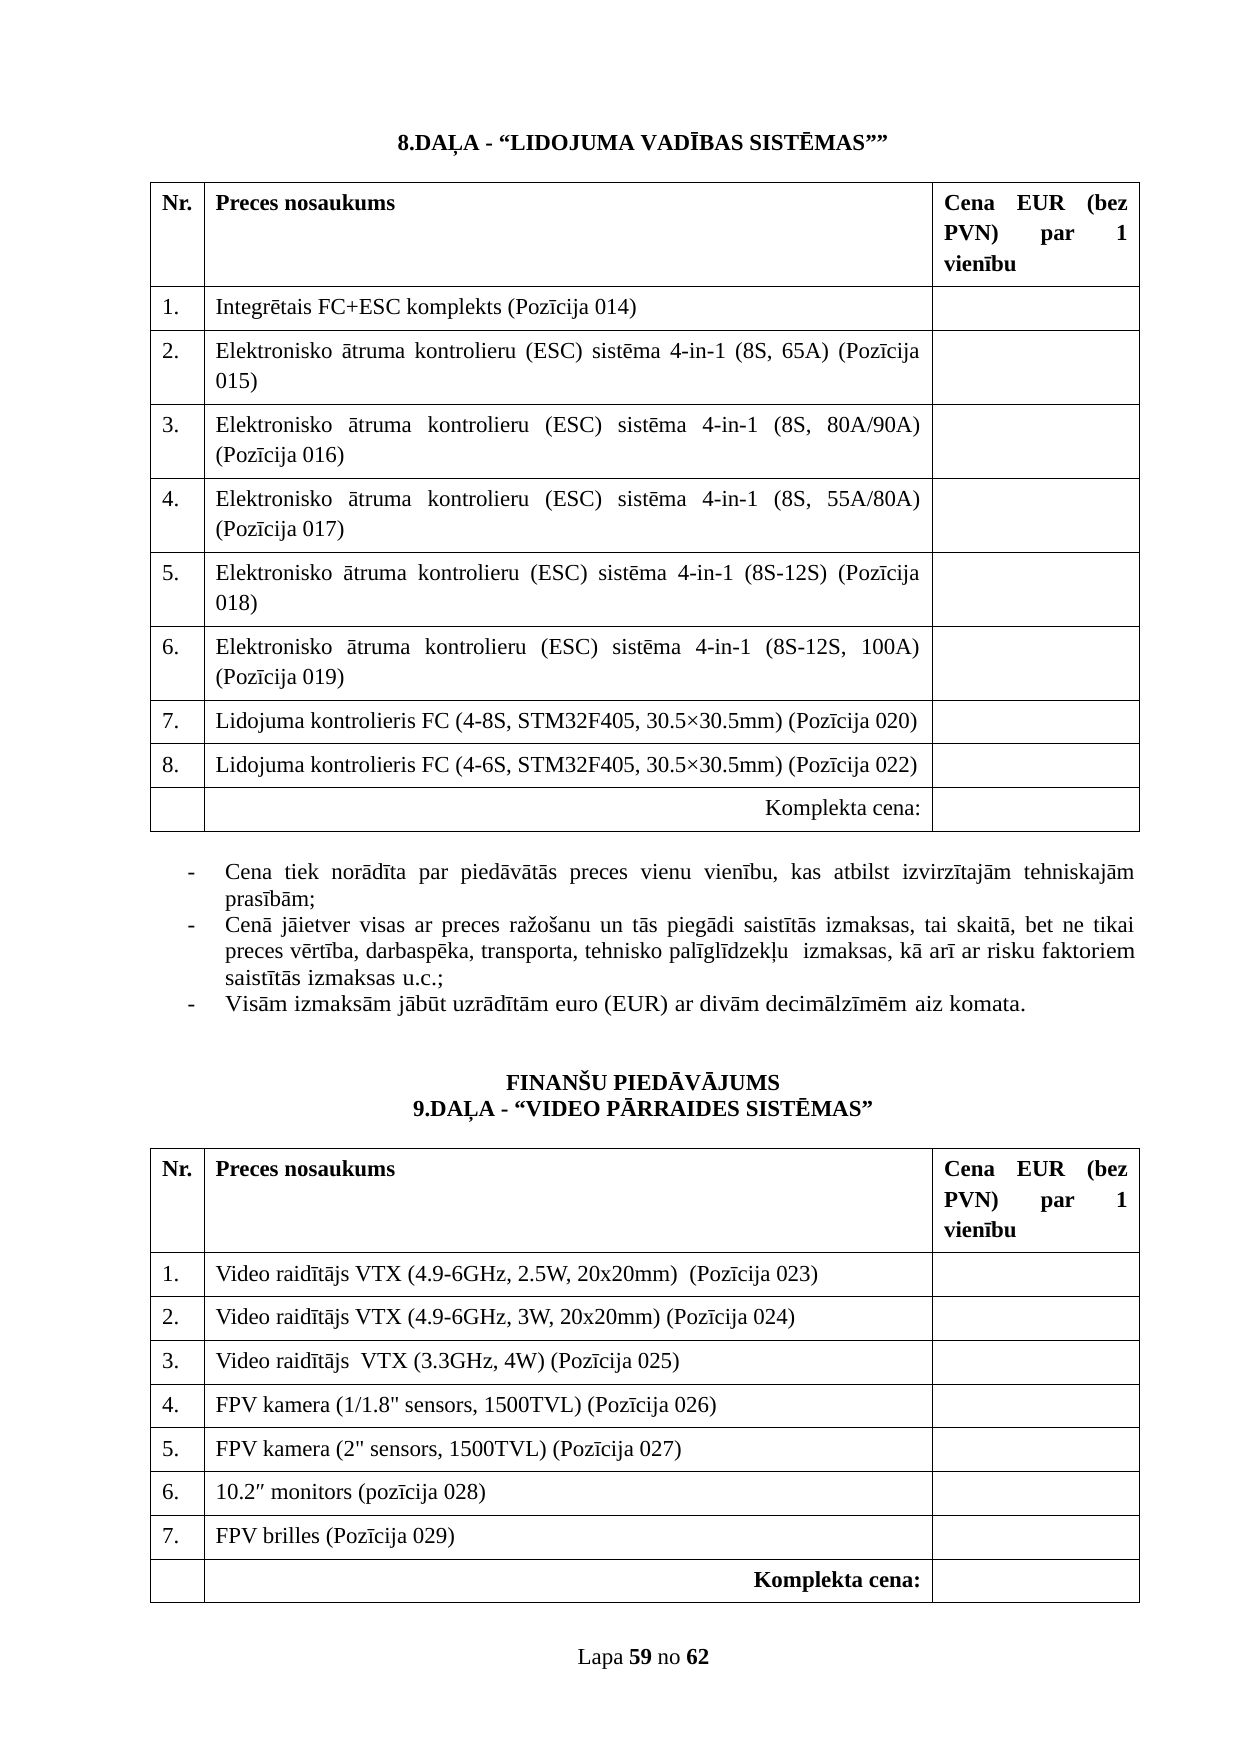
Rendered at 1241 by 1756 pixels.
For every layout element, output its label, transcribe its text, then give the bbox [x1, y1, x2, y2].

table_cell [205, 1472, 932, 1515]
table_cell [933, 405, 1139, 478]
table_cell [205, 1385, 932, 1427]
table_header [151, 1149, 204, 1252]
list Cena tiek norādīta par piedāvātās preces vienu vienību, kas atbilst izvirzītajām tehniskajām prasībām; [187, 858, 1136, 911]
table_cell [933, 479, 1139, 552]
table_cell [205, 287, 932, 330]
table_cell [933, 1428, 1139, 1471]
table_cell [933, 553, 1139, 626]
list FINANŠU PIEDĀVĀJUMS [150, 1069, 1136, 1095]
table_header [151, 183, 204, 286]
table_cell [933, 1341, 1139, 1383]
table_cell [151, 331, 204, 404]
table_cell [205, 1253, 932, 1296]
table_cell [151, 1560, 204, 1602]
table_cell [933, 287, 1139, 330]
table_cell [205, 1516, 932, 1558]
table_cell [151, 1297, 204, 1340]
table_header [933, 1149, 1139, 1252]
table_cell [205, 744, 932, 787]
list Visām izmaksām jābūt uzrādītām euro (EUR) ar divām decimālzīmēm aiz komata. [187, 990, 1136, 1016]
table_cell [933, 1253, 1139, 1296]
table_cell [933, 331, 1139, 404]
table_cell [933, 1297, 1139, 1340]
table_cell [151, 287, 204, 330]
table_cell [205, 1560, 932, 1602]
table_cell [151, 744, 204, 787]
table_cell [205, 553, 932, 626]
list 8.DAĻA - “LIDOJUMA VADĪBAS SISTĒMAS”” [150, 129, 1136, 156]
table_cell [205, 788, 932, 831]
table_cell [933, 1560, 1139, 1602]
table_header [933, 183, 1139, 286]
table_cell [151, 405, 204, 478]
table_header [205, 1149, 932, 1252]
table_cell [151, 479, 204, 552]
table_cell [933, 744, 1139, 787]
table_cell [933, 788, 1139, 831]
list 9.DAĻA - “VIDEO PĀRRAIDES SISTĒMAS” [150, 1095, 1136, 1122]
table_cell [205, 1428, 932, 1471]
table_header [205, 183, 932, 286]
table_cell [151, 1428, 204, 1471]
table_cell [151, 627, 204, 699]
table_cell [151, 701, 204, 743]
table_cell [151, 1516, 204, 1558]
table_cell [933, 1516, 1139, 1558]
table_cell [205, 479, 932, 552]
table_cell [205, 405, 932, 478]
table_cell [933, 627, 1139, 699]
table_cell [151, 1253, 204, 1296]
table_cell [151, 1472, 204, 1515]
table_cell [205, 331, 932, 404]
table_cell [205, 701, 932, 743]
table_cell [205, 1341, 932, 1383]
list Cenā jāietver visas ar preces ražošanu un tās piegādi saistītās izmaksas, tai skaitā, bet ne tikai preces vērtība, darbaspēka, transporta, tehnisko palīglīdzekļu izmaksas, kā arī ar risku faktoriem saistītās izmaksas u.c.; [187, 911, 1136, 990]
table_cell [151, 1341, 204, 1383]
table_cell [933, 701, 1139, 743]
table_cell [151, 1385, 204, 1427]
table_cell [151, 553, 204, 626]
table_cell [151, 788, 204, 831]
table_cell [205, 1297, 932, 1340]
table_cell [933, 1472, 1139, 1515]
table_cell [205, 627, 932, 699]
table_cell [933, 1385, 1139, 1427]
